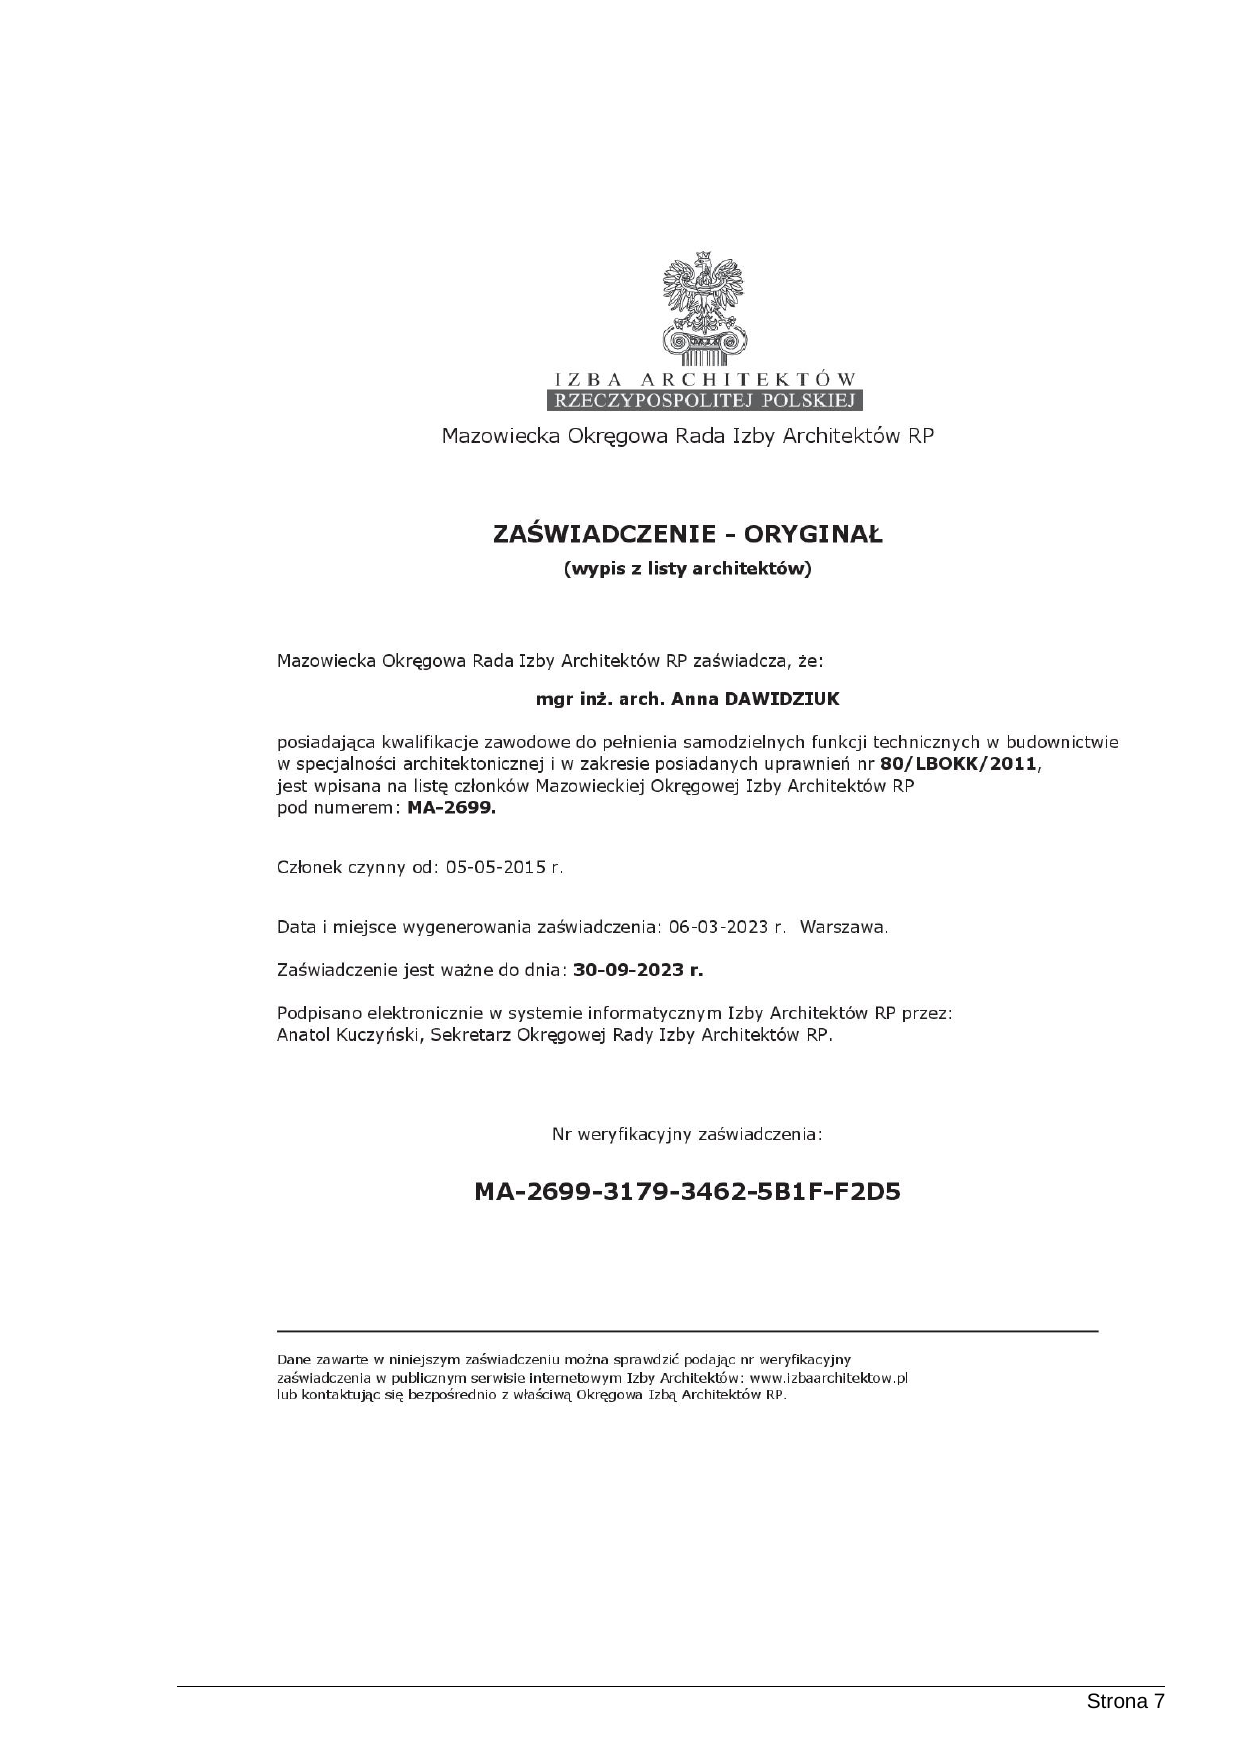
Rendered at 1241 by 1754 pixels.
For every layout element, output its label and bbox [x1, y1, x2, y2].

picture [177, 99, 1165, 1497]
